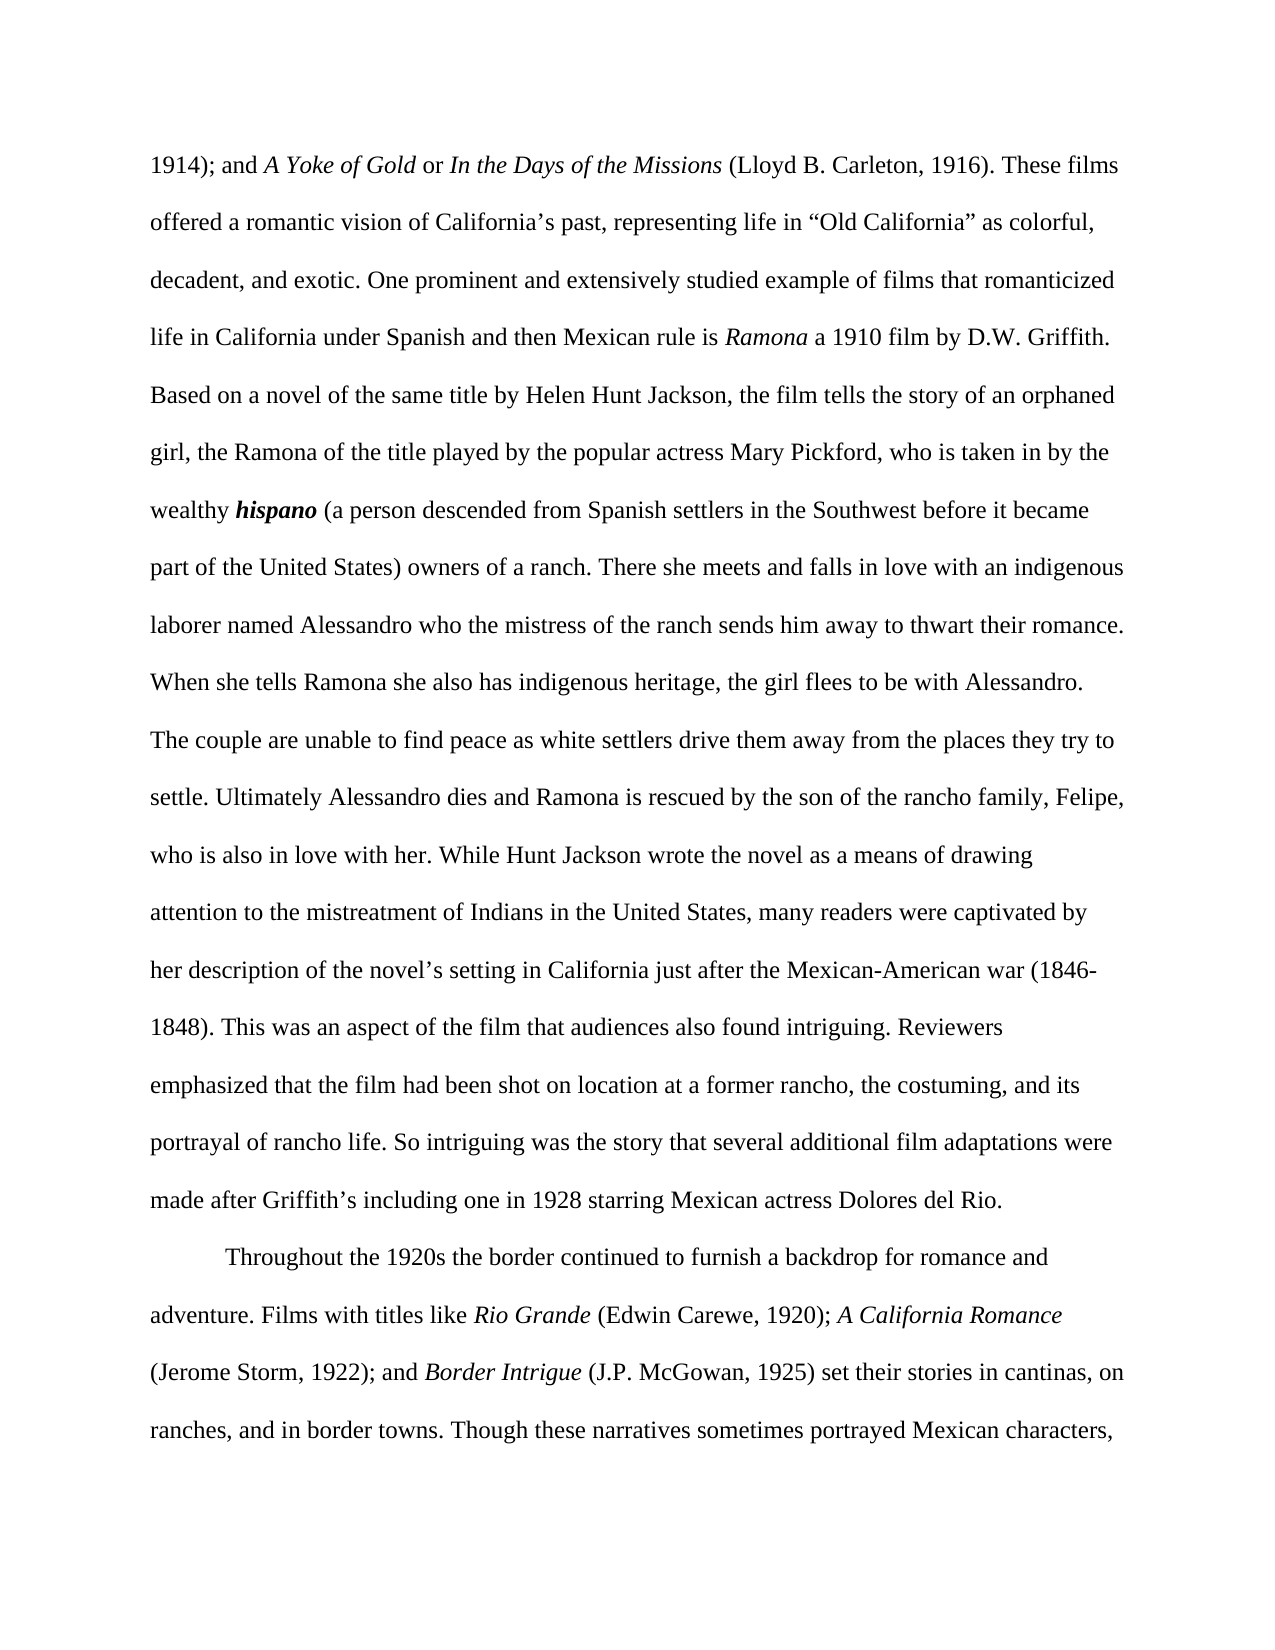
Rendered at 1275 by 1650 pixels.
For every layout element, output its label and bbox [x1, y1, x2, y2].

text [150, 1242, 1125, 1444]
text [150, 150, 1125, 1214]
